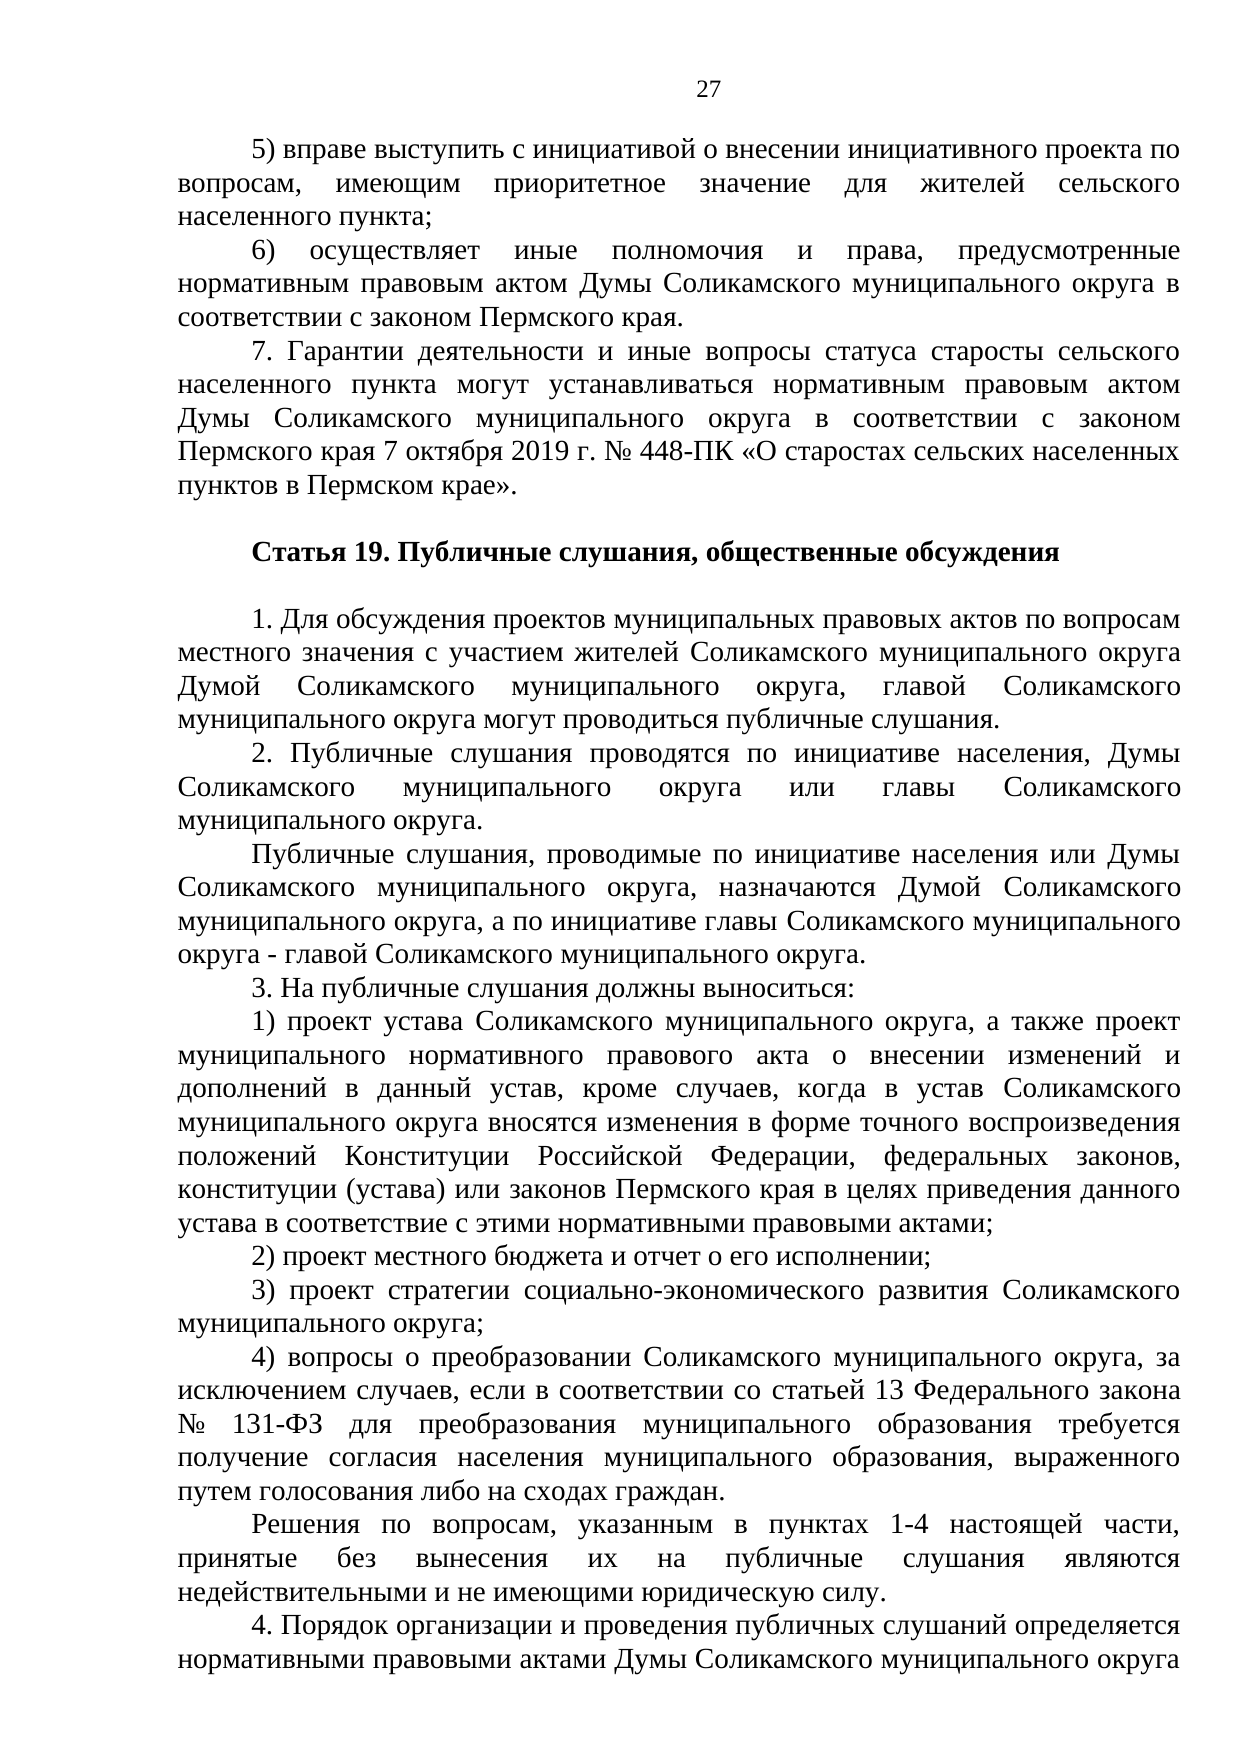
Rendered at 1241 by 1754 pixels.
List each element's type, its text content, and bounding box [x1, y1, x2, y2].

text 6) осуществляет иные полномочия и права, предусмотренные нормативным правовым актом Думы Соликамского муниципального округа в соответствии с законом Пермского края. [177, 232, 1181, 333]
text 3. На публичные слушания должны выноситься: [177, 970, 1181, 1003]
text 3) проект стратегии социально-экономического развития Соликамского муниципального округа; [177, 1272, 1181, 1339]
text 1) проект устава Соликамского муниципального округа, а также проект муниципального нормативного правового акта о внесении изменений и дополнений в данный устав, кроме случаев, когда в устав Соликамского муниципального округа вносятся изменения в форме точного воспроизведения положений Конституции Российской Федерации, федеральных законов, конституции (устава) или законов Пермского края в целях приведения данного устава в соответствие с этими нормативными правовыми актами; [177, 1003, 1181, 1238]
text 2. Публичные слушания проводятся по инициативе населения, Думы Соликамского муниципального округа или главы Соликамского муниципального округа. [177, 735, 1181, 836]
text 2) проект местного бюджета и отчет о его исполнении; [177, 1238, 1181, 1272]
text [177, 1607, 1181, 1674]
text Статья 19. Публичные слушания, общественные обсуждения [177, 534, 1181, 567]
text Публичные слушания, проводимые по инициативе населения или Думы Соликамского муниципального округа, назначаются Думой Соликамского муниципального округа, а по инициативе главы Соликамского муниципального округа - главой Соликамского муниципального округа. [177, 836, 1181, 970]
text 4) вопросы о преобразовании Соликамского муниципального округа, за исключением случаев, если в соответствии со статьей 13 Федерального закона № 131-ФЗ для преобразования муниципального образования требуется получение согласия населения муниципального образования, выраженного путем голосования либо на сходах граждан. [177, 1339, 1181, 1507]
text 5) вправе выступить с инициативой о внесении инициативного проекта по вопросам, имеющим приоритетное значение для жителей сельского населенного пункта; [177, 131, 1181, 232]
text 1. Для обсуждения проектов муниципальных правовых актов по вопросам местного значения с участием жителей Соликамского муниципального округа Думой Соликамского муниципального округа, главой Соликамского муниципального округа могут проводиться публичные слушания. [177, 601, 1181, 735]
text 7. Гарантии деятельности и иные вопросы статуса старосты сельского населенного пункта могут устанавливаться нормативным правовым актом Думы Соликамского муниципального округа в соответствии с законом Пермского края 7 октября . № 448-ПК «О старостах сельских населенных пунктов в Пермском крае». [177, 333, 1181, 500]
text Решения по вопросам, указанным в пунктах 1-4 настоящей части, принятые без вынесения их на публичные слушания являются недействительными и не имеющими юридическую силу. [177, 1507, 1181, 1607]
